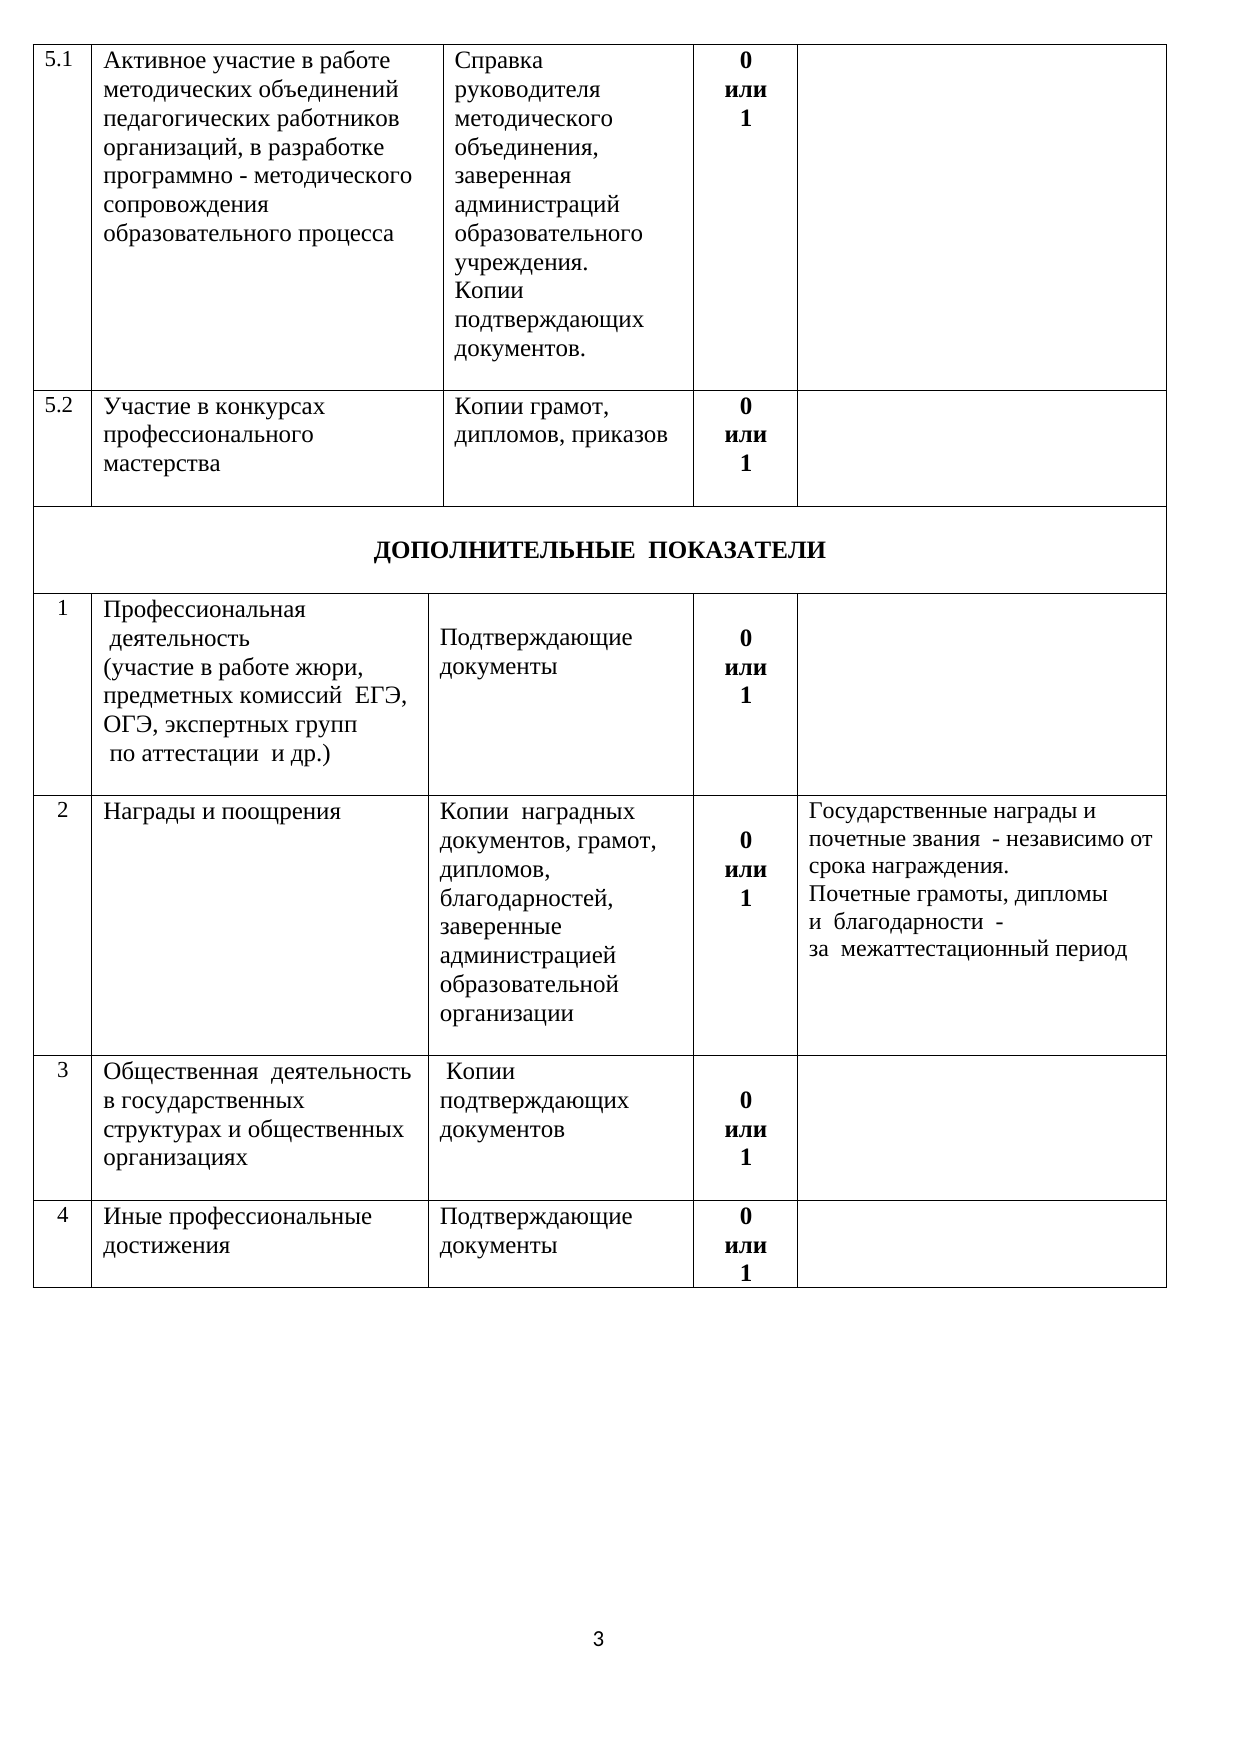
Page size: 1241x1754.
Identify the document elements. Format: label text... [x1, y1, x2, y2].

table_cell Участие в конкурсах профессионального мастерства [92, 391, 443, 506]
table_cell Подтверждающие документы [429, 1201, 693, 1287]
table_cell 0 или 1 [694, 45, 797, 390]
table_cell [798, 1201, 1166, 1287]
table_cell Справка руководителя методического объединения, заверенная администраций образовательного учреждения. Копии подтверждающих документов. [444, 45, 693, 390]
table_cell ДОПОЛНИТЕЛЬНЫЕ ПОКАЗАТЕЛИ [34, 507, 1166, 593]
table_cell Активное участие в работе методических объединений педагогических работников организаций, в разработке программно - методического сопровождения образовательного процесса [92, 45, 443, 390]
table_cell 1 [34, 594, 91, 795]
table_cell Профессиональная деятельность (участие в работе жюри, предметных комиссий ЕГЭ, ОГЭ, экспертных групп по аттестации и др.) [92, 594, 428, 795]
table_cell Государственные награды и почетные звания - независимо от срока награждения. Почетные грамоты, дипломы и благодарности - за межаттестационный период [798, 796, 1166, 1055]
table_cell Копии наградных документов, грамот, дипломов, благодарностей, заверенные администрацией образовательной организации [429, 796, 693, 1055]
table_cell 4 [34, 1201, 91, 1287]
table_cell Копии грамот, дипломов, приказов [444, 391, 693, 506]
table_cell 0 или 1 [694, 391, 797, 506]
table_cell Копии подтверждающих документов [429, 1056, 693, 1200]
table_cell Иные профессиональные достижения [92, 1201, 428, 1287]
table_cell Общественная деятельность в государственных структурах и общественных организациях [92, 1056, 428, 1200]
table_cell [798, 1056, 1166, 1200]
table_cell [798, 391, 1166, 506]
table_cell Подтверждающие документы [429, 594, 693, 795]
table_cell 0 или 1 [694, 1056, 797, 1200]
table_cell 0 или 1 [694, 594, 797, 795]
table_cell Награды и поощрения [92, 796, 428, 1055]
table_cell 5.2 [34, 391, 91, 506]
table_cell 2 [34, 796, 91, 1055]
table_cell 3 [34, 1056, 91, 1200]
table_cell [798, 45, 1166, 390]
table_cell 0 или 1 [694, 796, 797, 1055]
table_cell [798, 594, 1166, 795]
table_cell 5.1 [34, 45, 91, 390]
table_cell 0 или 1 [694, 1201, 797, 1287]
